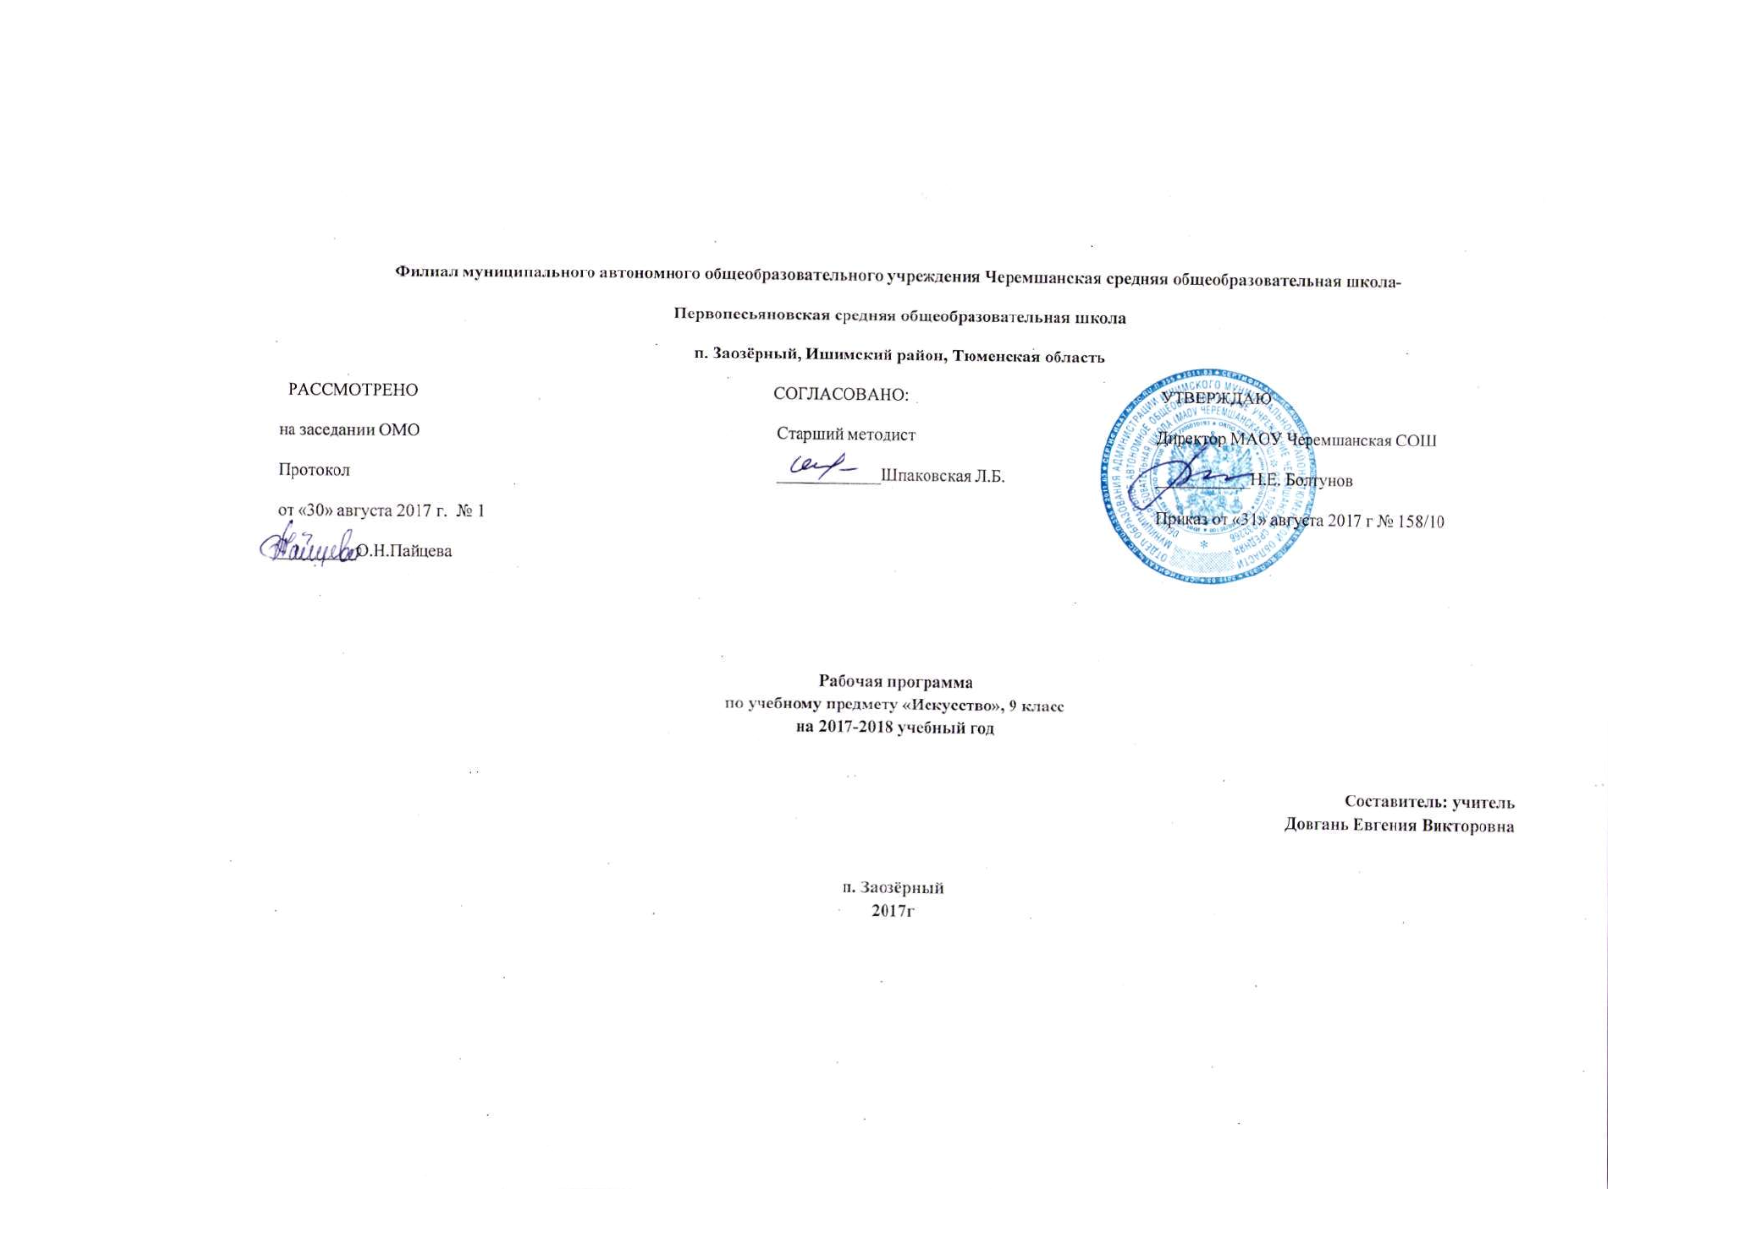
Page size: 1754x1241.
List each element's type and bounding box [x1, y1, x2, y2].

picture [167, 185, 1608, 1188]
